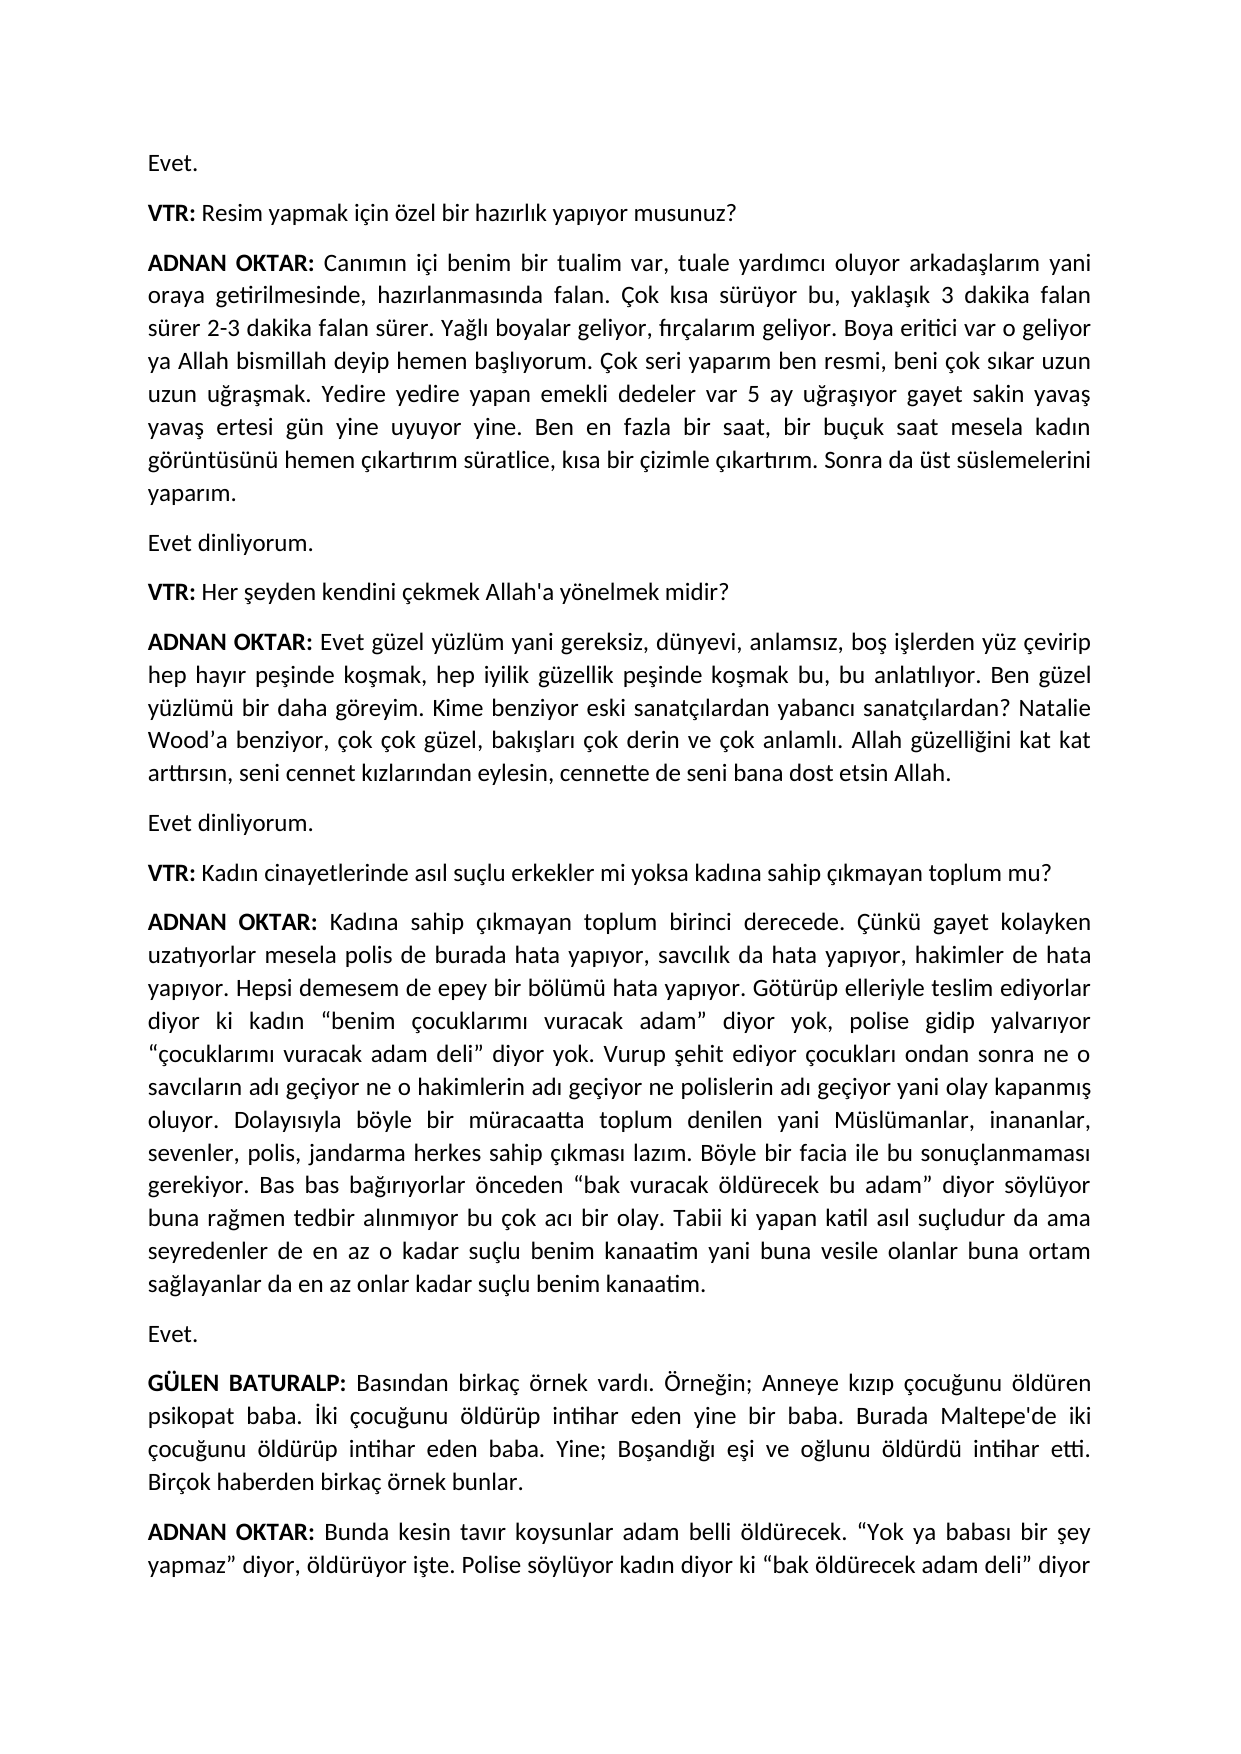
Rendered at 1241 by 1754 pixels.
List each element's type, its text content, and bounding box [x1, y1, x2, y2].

text ADNAN OKTAR: Canımın içi benim bir tualim var, tuale yardımcı oluyor arkadaşlarım yani oraya getirilmesinde, hazırlanmasında falan. Çok kısa sürüyor bu, yaklaşık 3 dakika falan sürer 2-3 dakika falan sürer. Yağlı boyalar geliyor, fırçalarım geliyor. Boya eritici var o geliyor ya Allah bismillah deyip hemen başlıyorum. Çok seri yaparım ben resmi, beni çok sıkar uzun uzun uğraşmak. Yedire yedire yapan emekli dedeler var 5 ay uğraşıyor gayet sakin yavaş yavaş ertesi gün yine uyuyor yine. Ben en fazla bir saat, bir buçuk saat mesela kadın görüntüsünü hemen çıkartırım süratlice, kısa bir çizimle çıkartırım. Sonra da üst süslemelerini yaparım. [148, 247, 1093, 508]
text ADNAN OKTAR: Evet güzel yüzlüm yani gereksiz, dünyevi, anlamsız, boş işlerden yüz çevirip hep hayır peşinde koşmak, hep iyilik güzellik peşinde koşmak bu, bu anlatılıyor. Ben güzel yüzlümü bir daha göreyim. Kime benziyor eski sanatçılardan yabancı sanatçılardan? Natalie Wood’a benziyor, çok çok güzel, bakışları çok derin ve çok anlamlı. Allah güzelliğini kat kat arttırsın, seni cennet kızlarından eylesin, cennette de seni bana dost etsin Allah. [148, 626, 1093, 788]
text VTR: Kadın cinayetlerinde asıl suçlu erkekler mi yoksa kadına sahip çıkmayan toplum mu? [148, 857, 1093, 887]
text ADNAN OKTAR: Kadına sahip çıkmayan toplum birinci derecede. Çünkü gayet kolayken uzatıyorlar mesela polis de burada hata yapıyor, savcılık da hata yapıyor, hakimler de hata yapıyor. Hepsi demesem de epey bir bölümü hata yapıyor. Götürüp elleriyle teslim ediyorlar diyor ki kadın “benim çocuklarımı vuracak adam” diyor yok, polise gidip yalvarıyor “çocuklarımı vuracak adam deli” diyor yok. Vurup şehit ediyor çocukları ondan sonra ne o savcıların adı geçiyor ne o hakimlerin adı geçiyor ne polislerin adı geçiyor yani olay kapanmış oluyor. Dolayısıyla böyle bir müracaatta toplum denilen yani Müslümanlar, inananlar, sevenler, polis, jandarma herkes sahip çıkması lazım. Böyle bir facia ile bu sonuçlanmaması gerekiyor. Bas bas bağırıyorlar önceden “bak vuracak öldürecek bu adam” diyor söylüyor buna rağmen tedbir alınmıyor bu çok acı bir olay. Tabii ki yapan katil asıl suçludur da ama seyredenler de en az o kadar suçlu benim kanaatim yani buna vesile olanlar buna ortam sağlayanlar da en az onlar kadar suçlu benim kanaatim. [148, 906, 1093, 1299]
text Evet dinliyorum. [148, 807, 1093, 838]
text VTR: Her şeyden kendini çekmek Allah'a yönelmek midir? [148, 576, 1093, 607]
text Evet. [148, 148, 1093, 178]
text VTR: Resim yapmak için özel bir hazırlık yapıyor musunuz? [148, 197, 1093, 228]
text GÜLEN BATURALP: Basından birkaç örnek vardı. Örneğin; Anneye kızıp çocuğunu öldüren psikopat baba. İki çocuğunu öldürüp intihar eden yine bir baba. Burada Maltepe'de iki çocuğunu öldürüp intihar eden baba. Yine; Boşandığı eşi ve oğlunu öldürdü intihar etti. Birçok haberden birkaç örnek bunlar. [148, 1368, 1093, 1497]
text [148, 1516, 1093, 1579]
text Evet dinliyorum. [148, 527, 1093, 557]
text Evet. [148, 1318, 1093, 1348]
